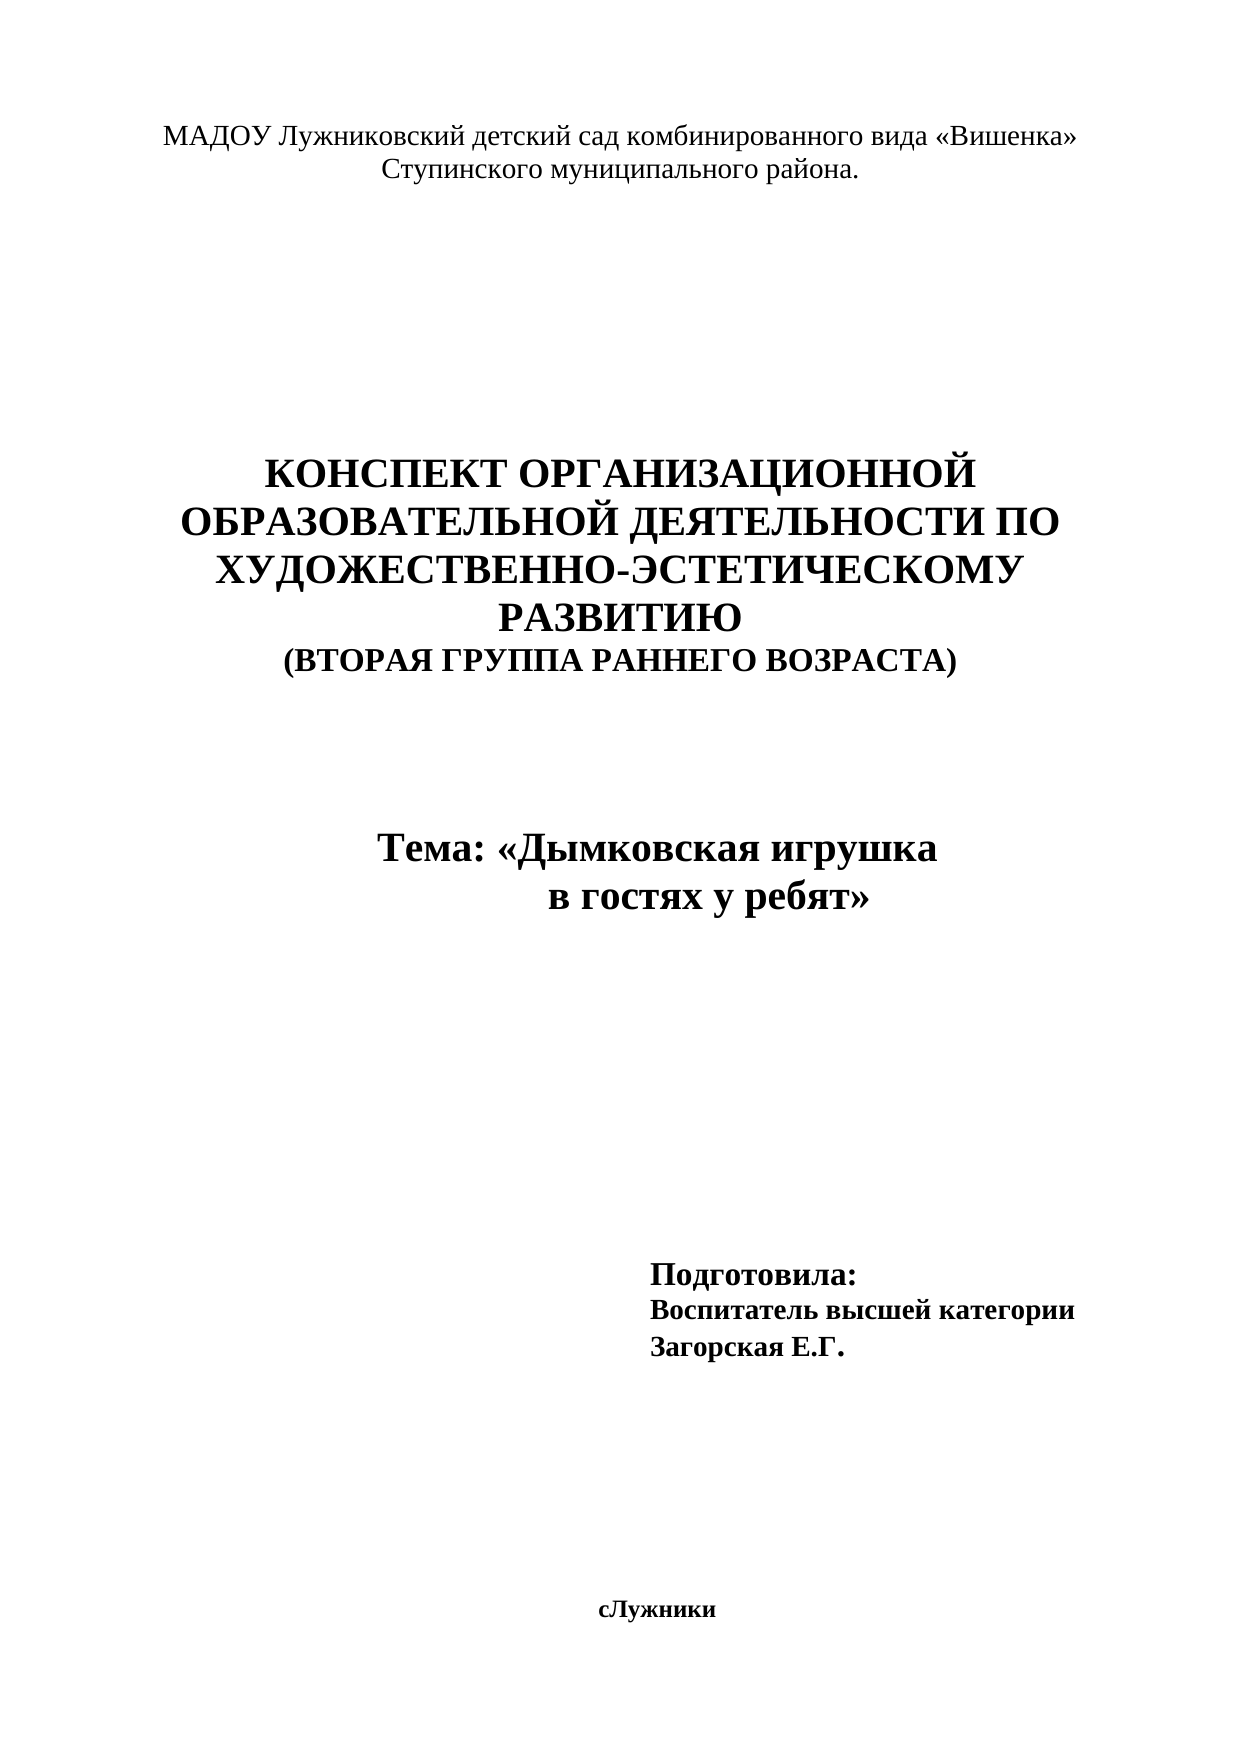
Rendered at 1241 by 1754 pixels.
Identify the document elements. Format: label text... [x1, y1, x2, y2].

text Ступинского муниципального района. [133, 152, 1107, 185]
text Воспитатель высшей категории [605, 1292, 1107, 1326]
text МАДОУ Лужниковский детский сад комбинированного вида «Вишенка» [133, 118, 1107, 152]
text Загорская Е.Г. [605, 1326, 1107, 1364]
text сЛужники [133, 1594, 1107, 1623]
text (ВТОРАЯ ГРУППА РАННЕГО ВОЗРАСТА) [133, 640, 1107, 679]
text в гостях у ребят» [133, 870, 1107, 918]
text Подготовила: [605, 1254, 1107, 1292]
text КОНСПЕКТ ОРГАНИЗАЦИОННОЙ ОБРАЗОВАТЕЛЬНОЙ ДЕЯТЕЛЬНОСТИ ПО ХУДОЖЕСТВЕННО-ЭСТЕТИЧЕСКОМУ РАЗВИТИЮ [133, 449, 1107, 640]
text Тема: «Дымковская игрушка [133, 822, 1107, 870]
